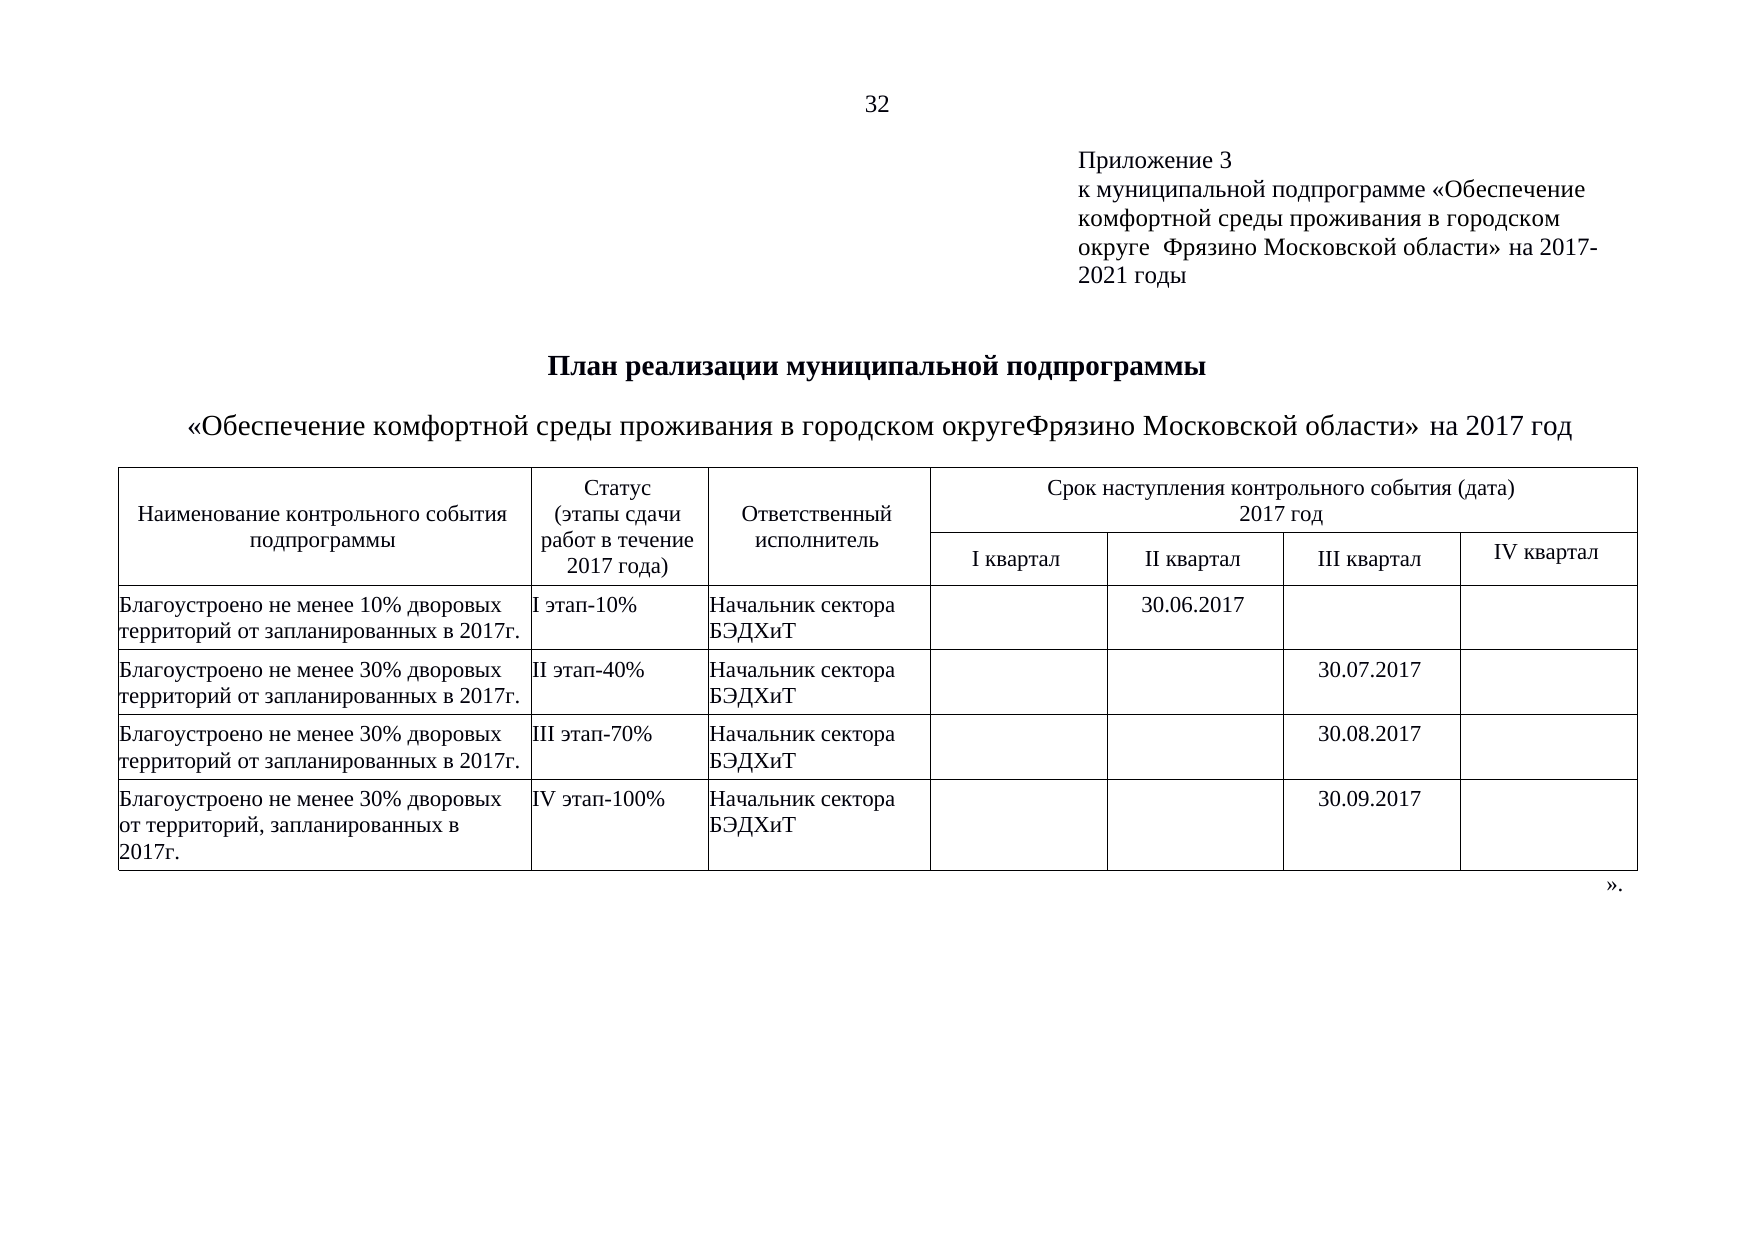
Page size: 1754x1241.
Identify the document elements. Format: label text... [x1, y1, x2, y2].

table_cell 30.07.2017 [1284, 650, 1460, 714]
table_cell Начальник сектора БЭДХиТ [709, 715, 930, 779]
table_cell [1108, 780, 1283, 870]
table_cell [1461, 650, 1637, 714]
table_header Ответственный исполнитель [709, 468, 930, 585]
table_cell 30.09.2017 [1284, 780, 1460, 870]
table_cell [931, 780, 1107, 870]
table_cell I этап-10% [532, 586, 708, 649]
table_cell [1108, 650, 1283, 714]
table_cell [1284, 586, 1460, 649]
table_cell Начальник сектора БЭДХиТ [709, 586, 930, 649]
text Приложение 3 [1078, 145, 1636, 174]
text «Обеспечение комфортной среды проживания в городском округеФрязино Московской области» на 2017 год [118, 408, 1636, 441]
table_cell [1461, 586, 1637, 649]
table_cell [1461, 715, 1637, 779]
table_cell [931, 650, 1107, 714]
text к муниципальной подпрограмме «Обеспечение комфортной среды проживания в городском округе Фрязино Московской области» на 2017-2021 годы [1078, 174, 1636, 289]
table_cell Начальник сектора БЭДХиТ [709, 650, 930, 714]
table_cell IV этап-100% [532, 780, 708, 870]
table_cell II этап-40% [532, 650, 708, 714]
table_header Статус (этапы сдачи работ в течение 2017 года) [532, 468, 708, 585]
table_cell [931, 586, 1107, 649]
table_cell 30.08.2017 [1284, 715, 1460, 779]
table_cell Благоустроено не менее 30% дворовых от территорий, запланированных в 2017г. [119, 780, 531, 870]
table_cell [1108, 715, 1283, 779]
table_cell Благоустроено не менее 30% дворовых территорий от запланированных в 2017г. [119, 715, 531, 779]
table_header Наименование контрольного события подпрограммы [119, 468, 531, 585]
table_cell III этап-70% [532, 715, 708, 779]
table_cell [931, 715, 1107, 779]
table_cell III квартал [1284, 533, 1460, 585]
table_cell [1461, 780, 1637, 870]
table_cell Благоустроено не менее 10% дворовых территорий от запланированных в 2017г. [119, 586, 531, 649]
table_cell II квартал [1108, 533, 1283, 585]
table_cell Благоустроено не менее 30% дворовых территорий от запланированных в 2017г. [119, 650, 531, 714]
table_cell Начальник сектора БЭДХиТ [709, 780, 930, 870]
text ». [118, 871, 1636, 897]
table_cell IV квартал [1461, 533, 1637, 585]
table_header Срок наступления контрольного события (дата) 2017 год [931, 468, 1637, 532]
text План реализации муниципальной подпрограммы [118, 348, 1636, 382]
table_cell I квартал [931, 533, 1107, 585]
table_cell 30.06.2017 [1108, 586, 1283, 649]
